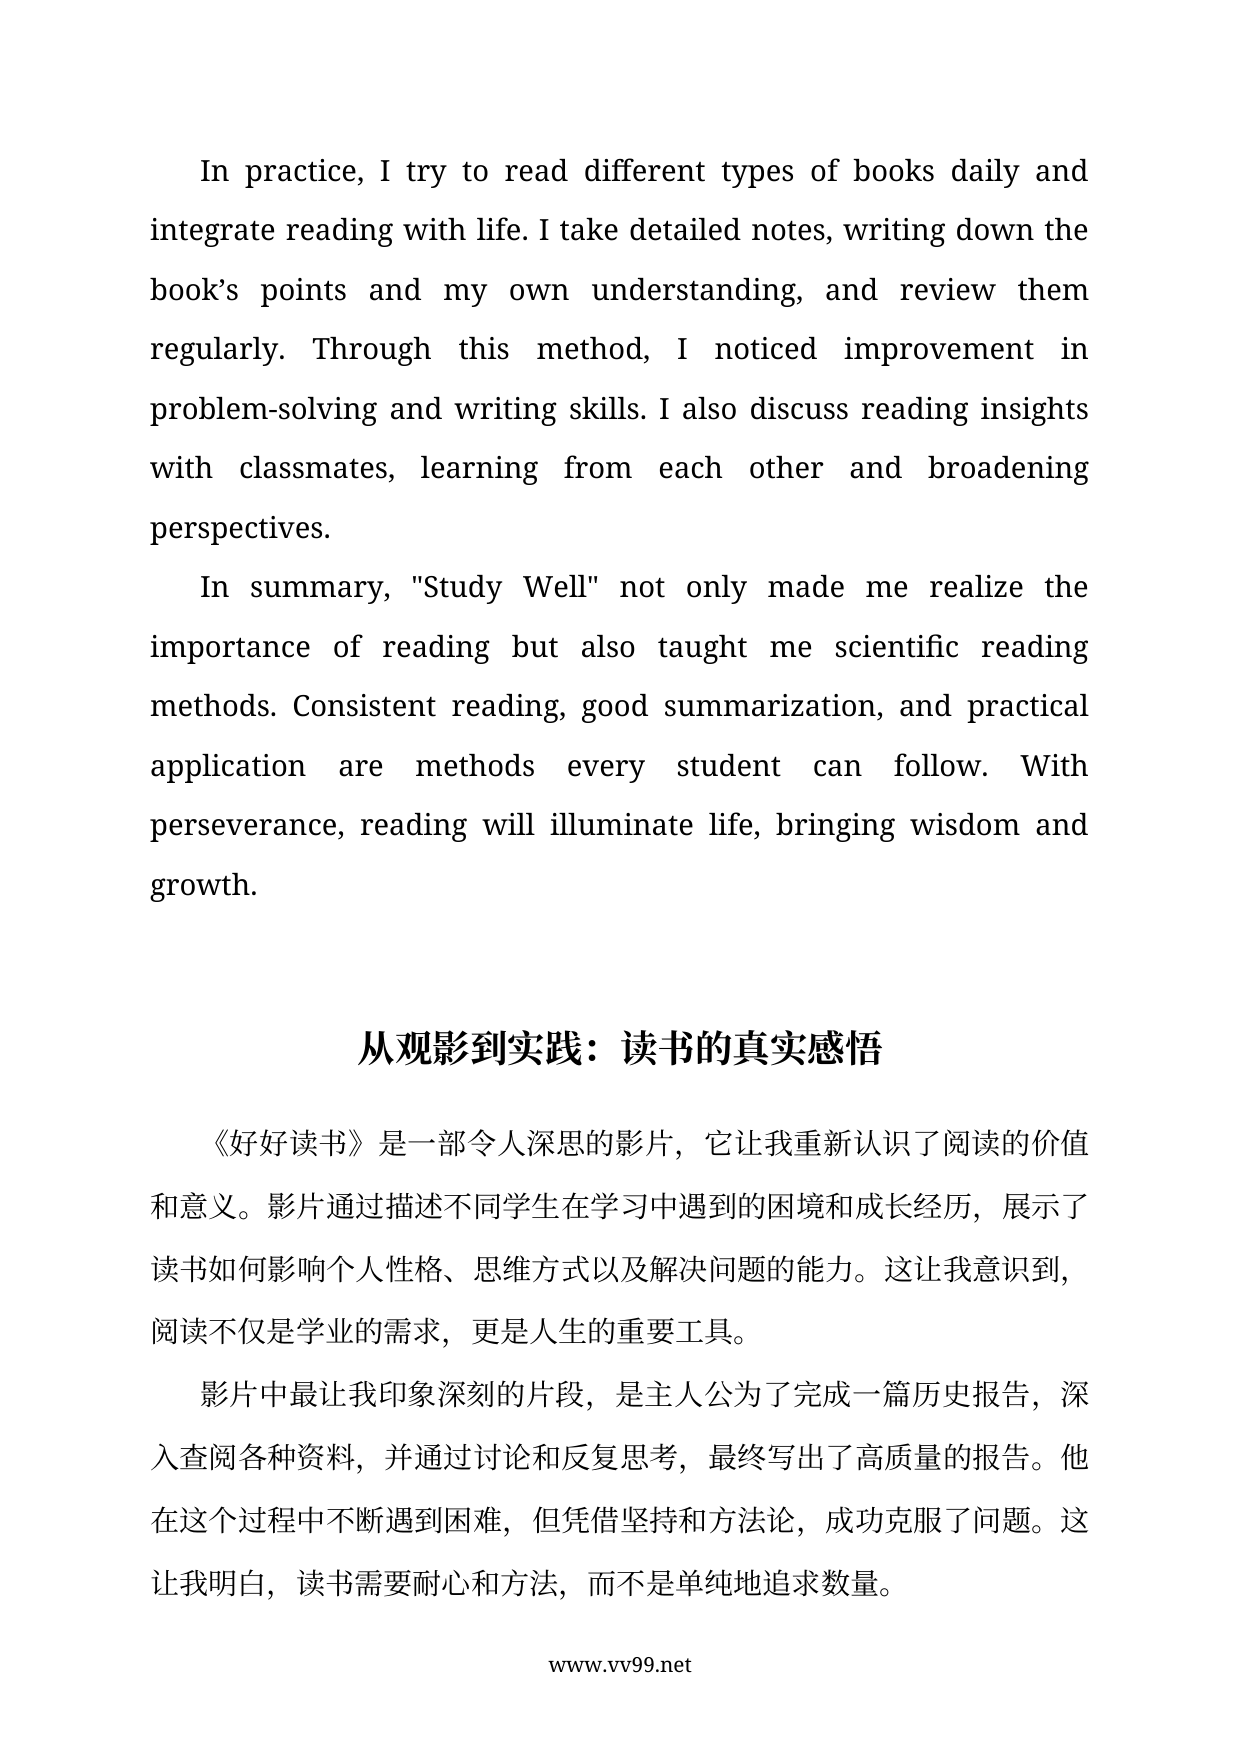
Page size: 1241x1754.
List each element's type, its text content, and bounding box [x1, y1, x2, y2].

text 《好好读书》是一部令人深思的影片，它让我重新认识了阅读的价值和意义。影片通过描述不同学生在学习中遇到的困境和成长经历，展示了读书如何影响个人性格、思维方式以及解决问题的能力。这让我意识到，阅读不仅是学业的需求，更是人生的重要工具。 [150, 1121, 1090, 1351]
text In summary, "Study Well" not only made me realize the importance of reading but also taught me scientific reading methods. Consistent reading, good summarization, and practical application are methods every student can follow. With perseverance, reading will illuminate life, bringing wisdom and growth. [150, 566, 1090, 903]
text In practice, I try to read different types of books daily and integrate reading with life. I take detailed notes, writing down the book’s points and my own understanding, and review them regularly. Through this method, I noticed improvement in problem-solving and writing skills. I also discuss reading insights with classmates, learning from each other and broadening perspectives. [150, 150, 1090, 547]
text 影片中最让我印象深刻的片段，是主人公为了完成一篇历史报告，深入查阅各种资料，并通过讨论和反复思考，最终写出了高质量的报告。他在这个过程中不断遇到困难，但凭借坚持和方法论，成功克服了问题。这让我明白，读书需要耐心和方法，而不是单纯地追求数量。 [150, 1372, 1090, 1602]
subtitle 从观影到实践：读书的真实感悟 [150, 1019, 1090, 1073]
